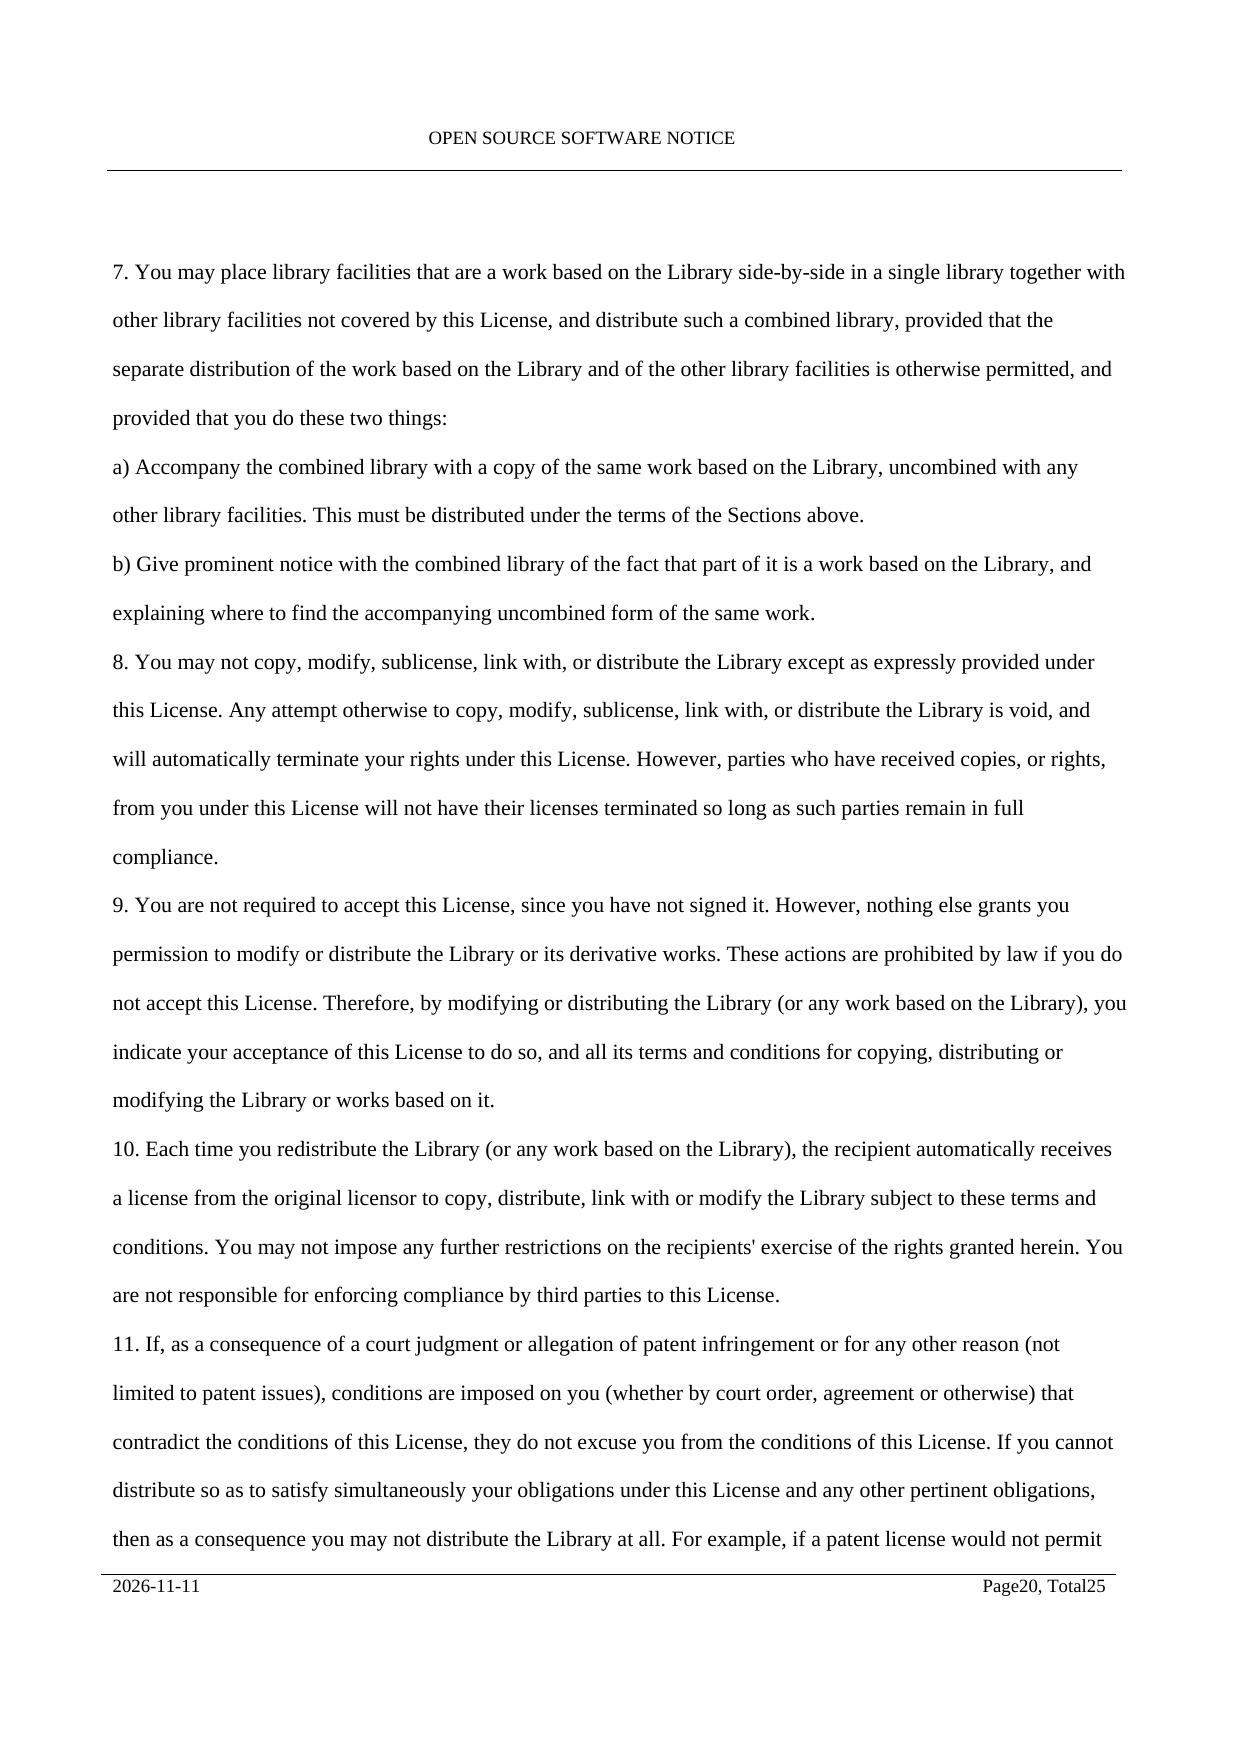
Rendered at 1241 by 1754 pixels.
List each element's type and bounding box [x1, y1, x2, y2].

text [112, 206, 1128, 1555]
